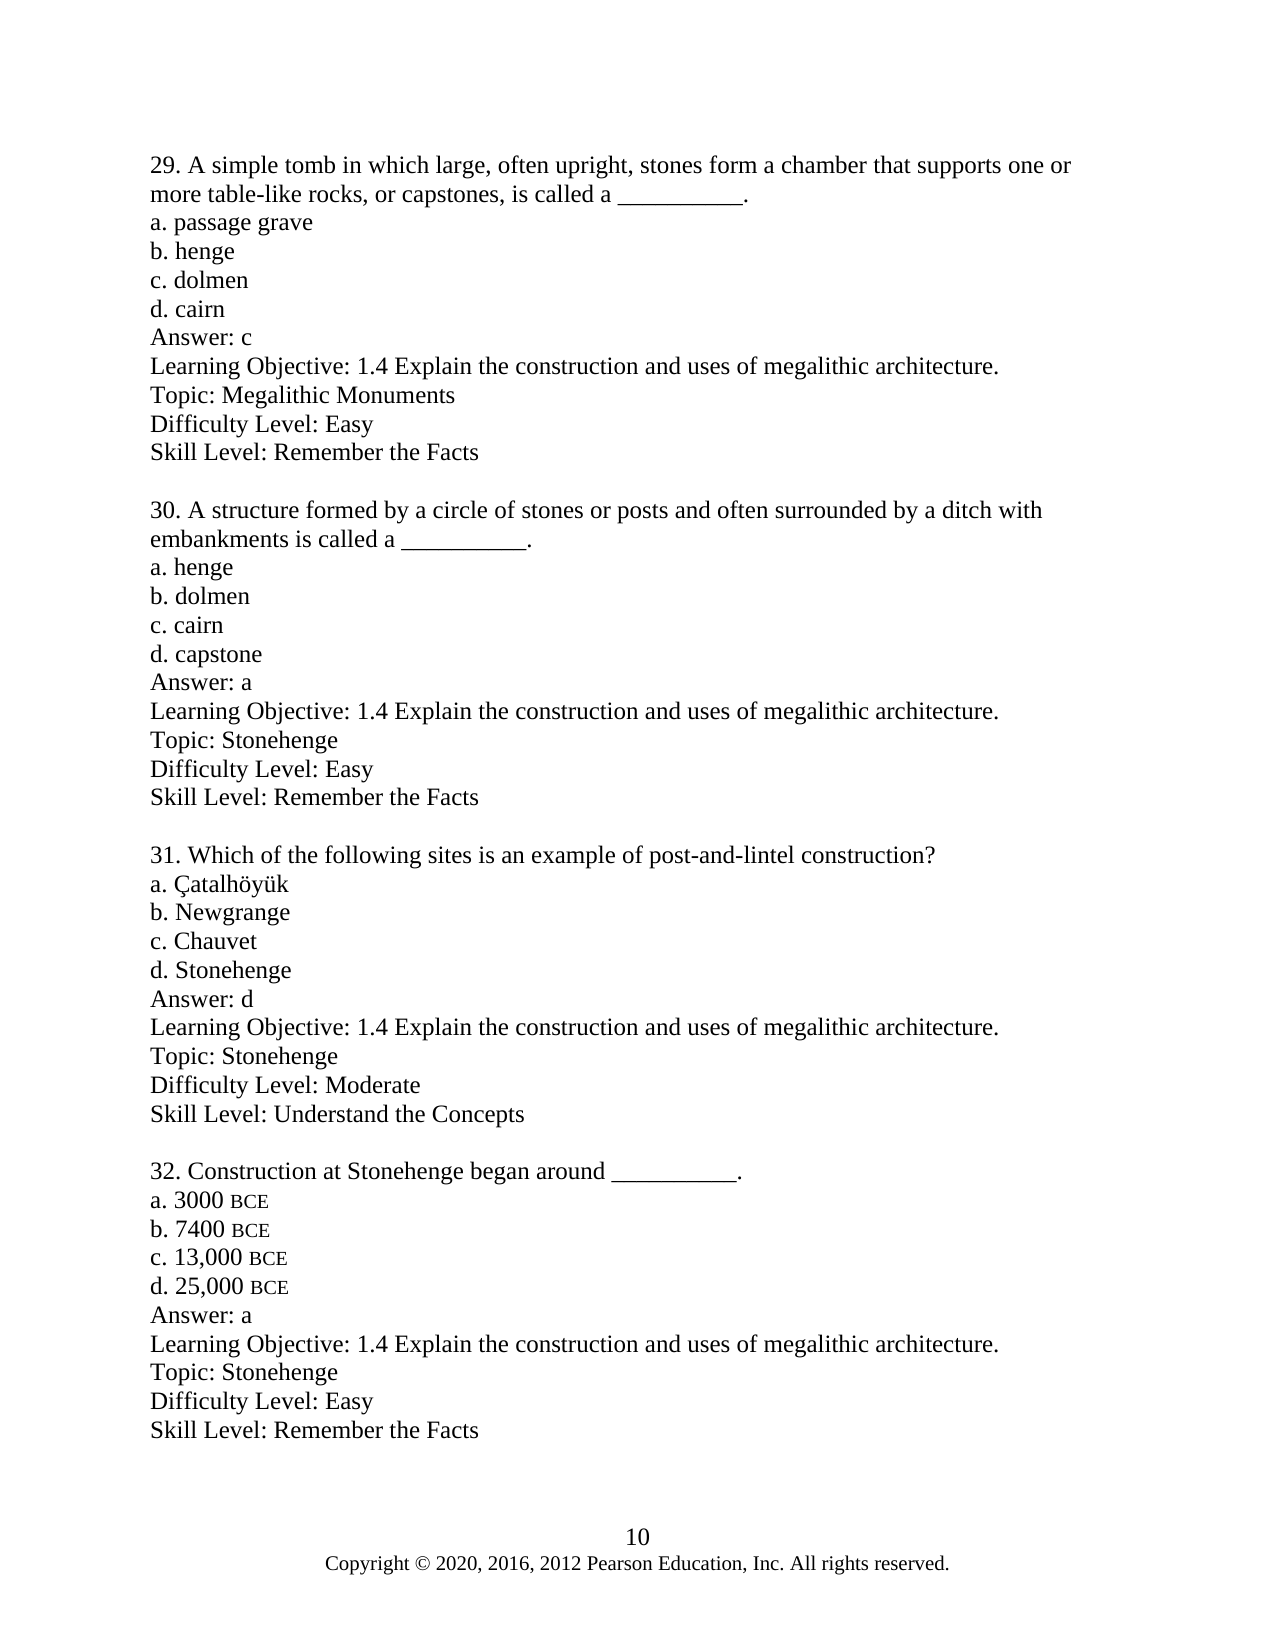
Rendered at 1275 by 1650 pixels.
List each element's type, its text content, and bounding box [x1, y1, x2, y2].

text 32. Construction at Stonehenge began around __________. [150, 1156, 1125, 1185]
text 31. Which of the following sites is an example of post-and-lintel construction? [150, 840, 1125, 869]
text b. Newgrange [150, 897, 1125, 926]
text 30. A structure formed by a circle of stones or posts and often surrounded by a ditch with embankments is called a __________. [150, 495, 1125, 552]
text b. dolmen [150, 581, 1125, 610]
text a. 3000 bce [150, 1185, 1125, 1214]
text Skill Level: Remember the Facts [150, 782, 1125, 811]
text Topic: Stonehenge [150, 1041, 1125, 1070]
text Answer: c [150, 322, 1125, 351]
text Answer: a [150, 1300, 1125, 1329]
text Difficulty Level: Easy [150, 409, 1125, 437]
text c. dolmen [150, 265, 1125, 294]
text b. henge [150, 236, 1125, 265]
text Topic: Megalithic Monuments [150, 380, 1125, 409]
text b. 7400 bce [150, 1214, 1125, 1242]
text a. passage grave [150, 207, 1125, 236]
text Skill Level: Remember the Facts [150, 1415, 1125, 1444]
text c. 13,000 bce [150, 1242, 1125, 1271]
text Topic: Stonehenge [150, 725, 1125, 754]
text Topic: Stonehenge [150, 1357, 1125, 1386]
text Difficulty Level: Easy [150, 754, 1125, 782]
text c. Chauvet [150, 926, 1125, 955]
text Difficulty Level: Moderate [150, 1070, 1125, 1099]
text Answer: d [150, 984, 1125, 1012]
text Learning Objective: 1.4 Explain the construction and uses of megalithic architecture. [150, 1329, 1125, 1357]
text Learning Objective: 1.4 Explain the construction and uses of megalithic architecture. [150, 351, 1125, 380]
text Skill Level: Remember the Facts [150, 437, 1125, 466]
text Difficulty Level: Easy [150, 1386, 1125, 1415]
text d. 25,000 bce [150, 1271, 1125, 1300]
text c. cairn [150, 610, 1125, 639]
text a. Çatalhöyük [150, 869, 1125, 897]
text 29. A simple tomb in which large, often upright, stones form a chamber that supports one or more table-like rocks, or capstones, is called a __________. [150, 150, 1125, 207]
text d. Stonehenge [150, 955, 1125, 984]
text Learning Objective: 1.4 Explain the construction and uses of megalithic architecture. [150, 1012, 1125, 1041]
text Skill Level: Understand the Concepts [150, 1099, 1125, 1127]
text Learning Objective: 1.4 Explain the construction and uses of megalithic architecture. [150, 696, 1125, 725]
text Answer: a [150, 667, 1125, 696]
text a. henge [150, 552, 1125, 581]
text d. capstone [150, 639, 1125, 667]
text d. cairn [150, 294, 1125, 322]
